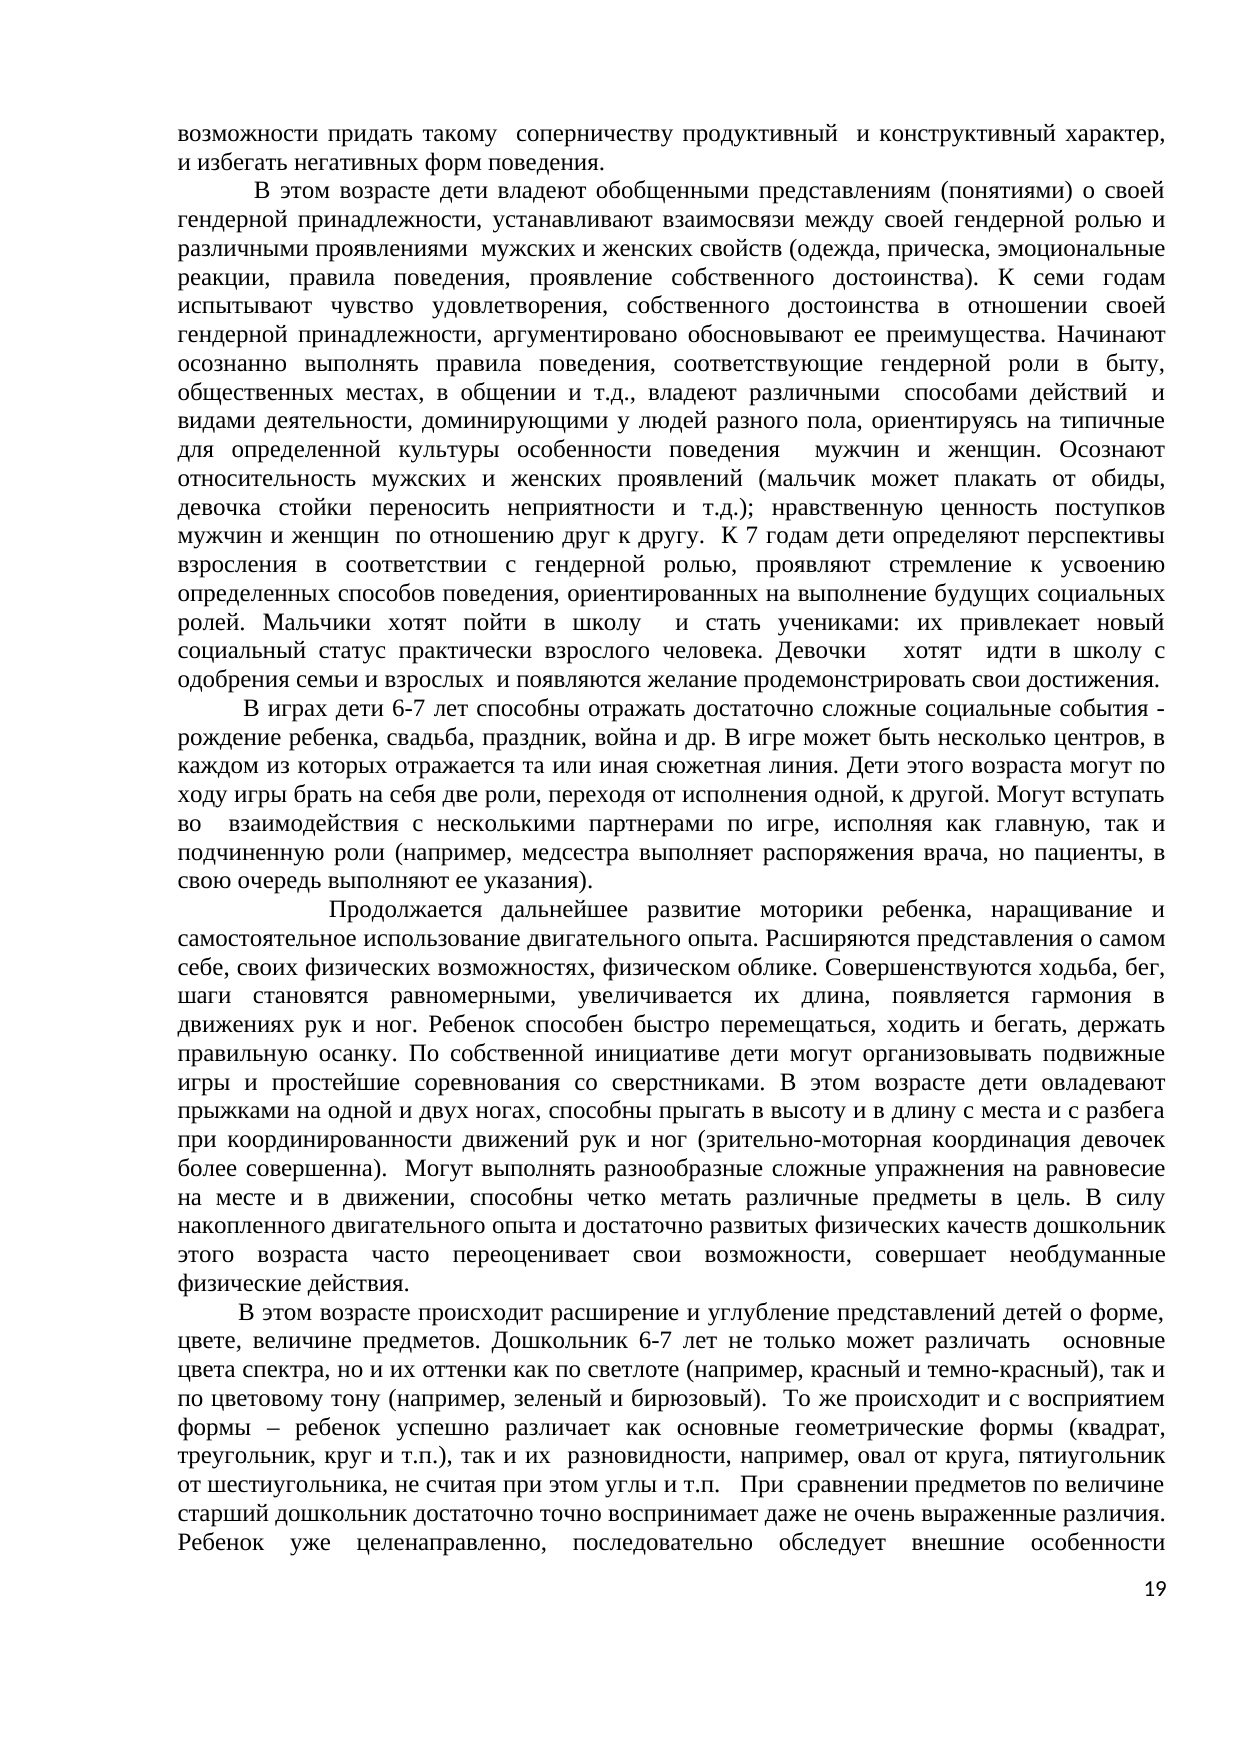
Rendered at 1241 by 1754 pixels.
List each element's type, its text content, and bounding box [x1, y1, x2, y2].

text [177, 118, 1166, 176]
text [177, 1297, 1166, 1556]
text Продолжается дальнейшее развитие моторики ребенка, наращивание и самостоятельное использование двигательного опыта. Расширяются представления о самом себе, своих физических возможностях, физическом облике. Совершенствуются ходьба, бег, шаги становятся равномерными, увеличивается их длина, появляется гармония в движениях рук и ног. Ребенок способен быстро перемещаться, ходить и бегать, держать правильную осанку. По собственной инициативе дети могут организовывать подвижные игры и простейшие соревнования со сверстниками. В этом возрасте дети овладевают прыжками на одной и двух ногах, способны прыгать в высоту и в длину с места и с разбега при координированности движений рук и ног (зрительно-моторная координация девочек более совершенна). Могут выполнять разнообразные сложные упражнения на равновесие на месте и в движении, способны четко метать различные предметы в цель. В силу накопленного двигательного опыта и достаточно развитых физических качеств дошкольник этого возраста часто переоценивает свои возможности, совершает необдуманные физические действия. [177, 894, 1166, 1297]
text В играх дети 6-7 лет способны отражать достаточно сложные социальные события - рождение ребенка, свадьба, праздник, война и др. В игре может быть несколько центров, в каждом из которых отражается та или иная сюжетная линия. Дети этого возраста могут по ходу игры брать на себя две роли, переходя от исполнения одной, к другой. Могут вступать во взаимодействия с несколькими партнерами по игре, исполняя как главную, так и подчиненную роли (например, медсестра выполняет распоряжения врача, но пациенты, в свою очередь выполняют ее указания). [177, 693, 1166, 894]
text В этом возрасте дети владеют обобщенными представлениям (понятиями) о своей гендерной принадлежности, устанавливают взаимосвязи между своей гендерной ролью и различными проявлениями мужских и женских свойств (одежда, прическа, эмоциональные реакции, правила поведения, проявление собственного достоинства). К семи годам испытывают чувство удовлетворения, собственного достоинства в отношении своей гендерной принадлежности, аргументировано обосновывают ее преимущества. Начинают осознанно выполнять правила поведения, соответствующие гендерной роли в быту, общественных местах, в общении и т.д., владеют различными способами действий и видами деятельности, доминирующими у людей разного пола, ориентируясь на типичные для определенной культуры особенности поведения мужчин и женщин. Осознают относительность мужских и женских проявлений (мальчик может плакать от обиды, девочка стойки переносить неприятности и т.д.); нравственную ценность поступков мужчин и женщин по отношению друг к другу. К 7 годам дети определяют перспективы взросления в соответствии с гендерной ролью, проявляют стремление к усвоению определенных способов поведения, ориентированных на выполнение будущих социальных ролей. Мальчики хотят пойти в школу и стать учениками: их привлекает новый социальный статус практически взрослого человека. Девочки хотят идти в школу с одобрения семьи и взрослых и появляются желание продемонстрировать свои достижения. [177, 176, 1166, 693]
